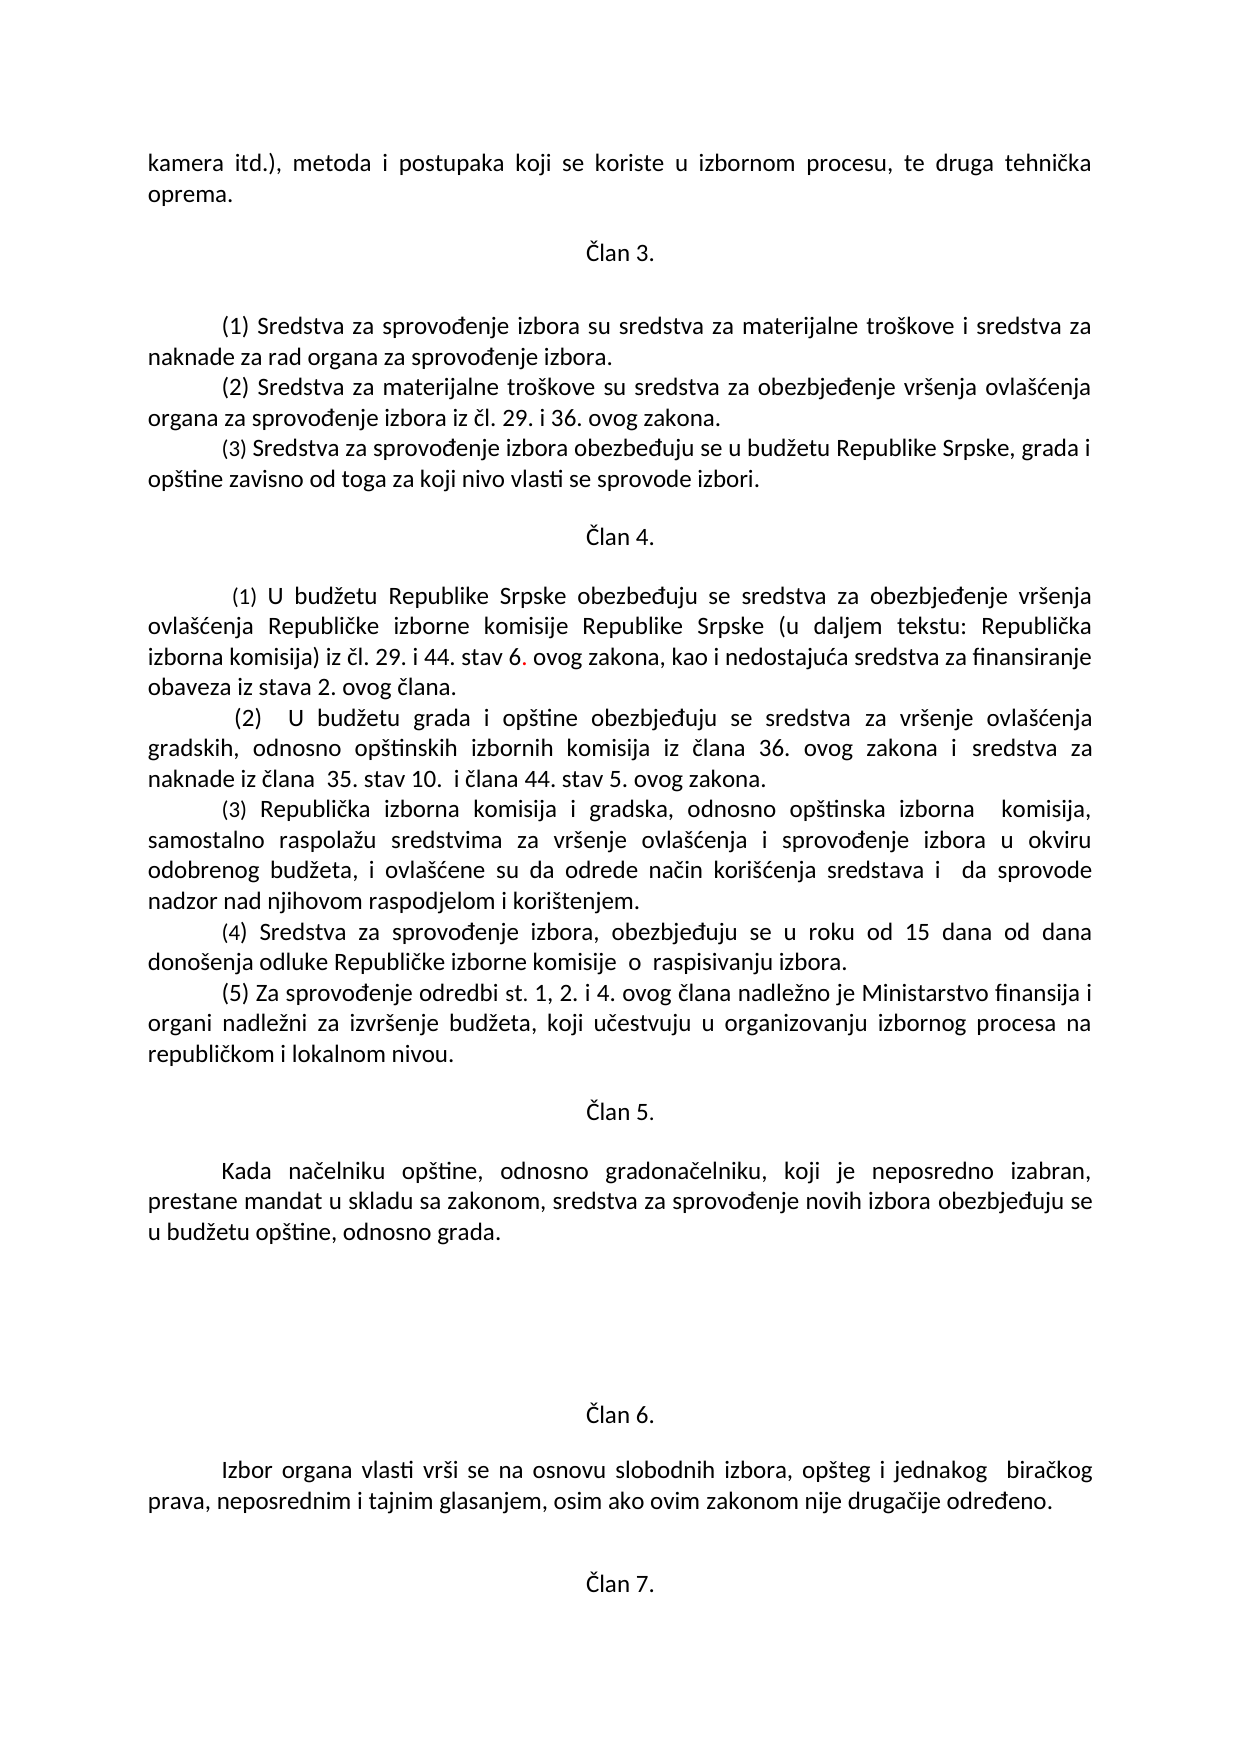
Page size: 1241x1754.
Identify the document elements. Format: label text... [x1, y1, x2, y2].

text Član 5. [148, 1096, 1093, 1127]
text (1) Sredstva za sprovođenje izbora su sredstva za materijalne troškove i sredstva za naknade za rad organa za sprovođenje izbora. [148, 310, 1093, 371]
text (4) Sredstva za sprovođenje izbora, obezbjeđuju se u roku od 15 dana od dana donošenja odluke Republičke izborne komisije o raspisivanju izbora. [148, 916, 1093, 977]
text Član 7. [148, 1568, 1093, 1599]
text (2) U budžetu grada i opštine obezbjeđuju se sredstva za vršenje ovlašćenja gradskih, odnosno opštinskih izbornih komisija iz člana 36. ovog zakona i sredstva za naknade iz člana 35. stav 10. i člana 44. stav 5. ovog zakona. [148, 702, 1093, 793]
text Član 4. [148, 521, 1093, 552]
text (3) Sredstva za sprovođenje izbora obezbeđuju se u budžetu Republike Srpske, grada i opštine zavisno od toga za koji nivo vlasti se sprovode izbori. [148, 432, 1093, 493]
text Član 6. [148, 1399, 1093, 1429]
text (5) Za sprovođenje odredbi st. 1, 2. i 4. ovog člana nadležno je Ministarstvo finansija i organi nadležni za izvršenje budžeta, koji učestvuju u organizovanju izbornog procesa na republičkom i lokalnom nivou. [148, 977, 1093, 1068]
text Kada načelniku opštine, odnosno gradonačelniku, koji je neposredno izabran, prestane mandat u skladu sa zakonom, sredstva za sprovođenje novih izbora obezbjeđuju se u budžetu opštine, odnosno grada. [148, 1155, 1093, 1246]
text (1) U budžetu Republike Srpske obezbeđuju se sredstva za obezbjeđenje vršenja ovlašćenja Republičke izborne komisije Republike Srpske (u daljem tekstu: Republička izborna komisija) iz čl. 29. i 44. stav 6. ovog zakona, kao i nedostajuća sredstva za finansiranje obaveza iz stava 2. ovog člana. [148, 580, 1093, 702]
text Član 3. [148, 237, 1093, 267]
text Izbor organa vlasti vrši se na osnovu slobodnih izbora, opšteg i jednakog biračkog prava, neposrednim i tajnim glasanjem, osim ako ovim zakonom nije drugačije određeno. [148, 1454, 1093, 1516]
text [148, 148, 1093, 209]
text (3) Republička izborna komisija i gradska, odnosno opštinska izborna komisija, samostalno raspolažu sredstvima za vršenje ovlašćenja i sprovođenje izbora u okviru odobrenog budžeta, i ovlašćene su da odrede način korišćenja sredstava i da sprovode nadzor nad njihovom raspodjelom i korištenjem. [148, 793, 1093, 916]
text (2) Sredstva za materijalne troškove su sredstva za obezbjeđenje vršenja ovlašćenja organa za sprovođenje izbora iz čl. 29. i 36. ovog zakona. [148, 371, 1093, 432]
